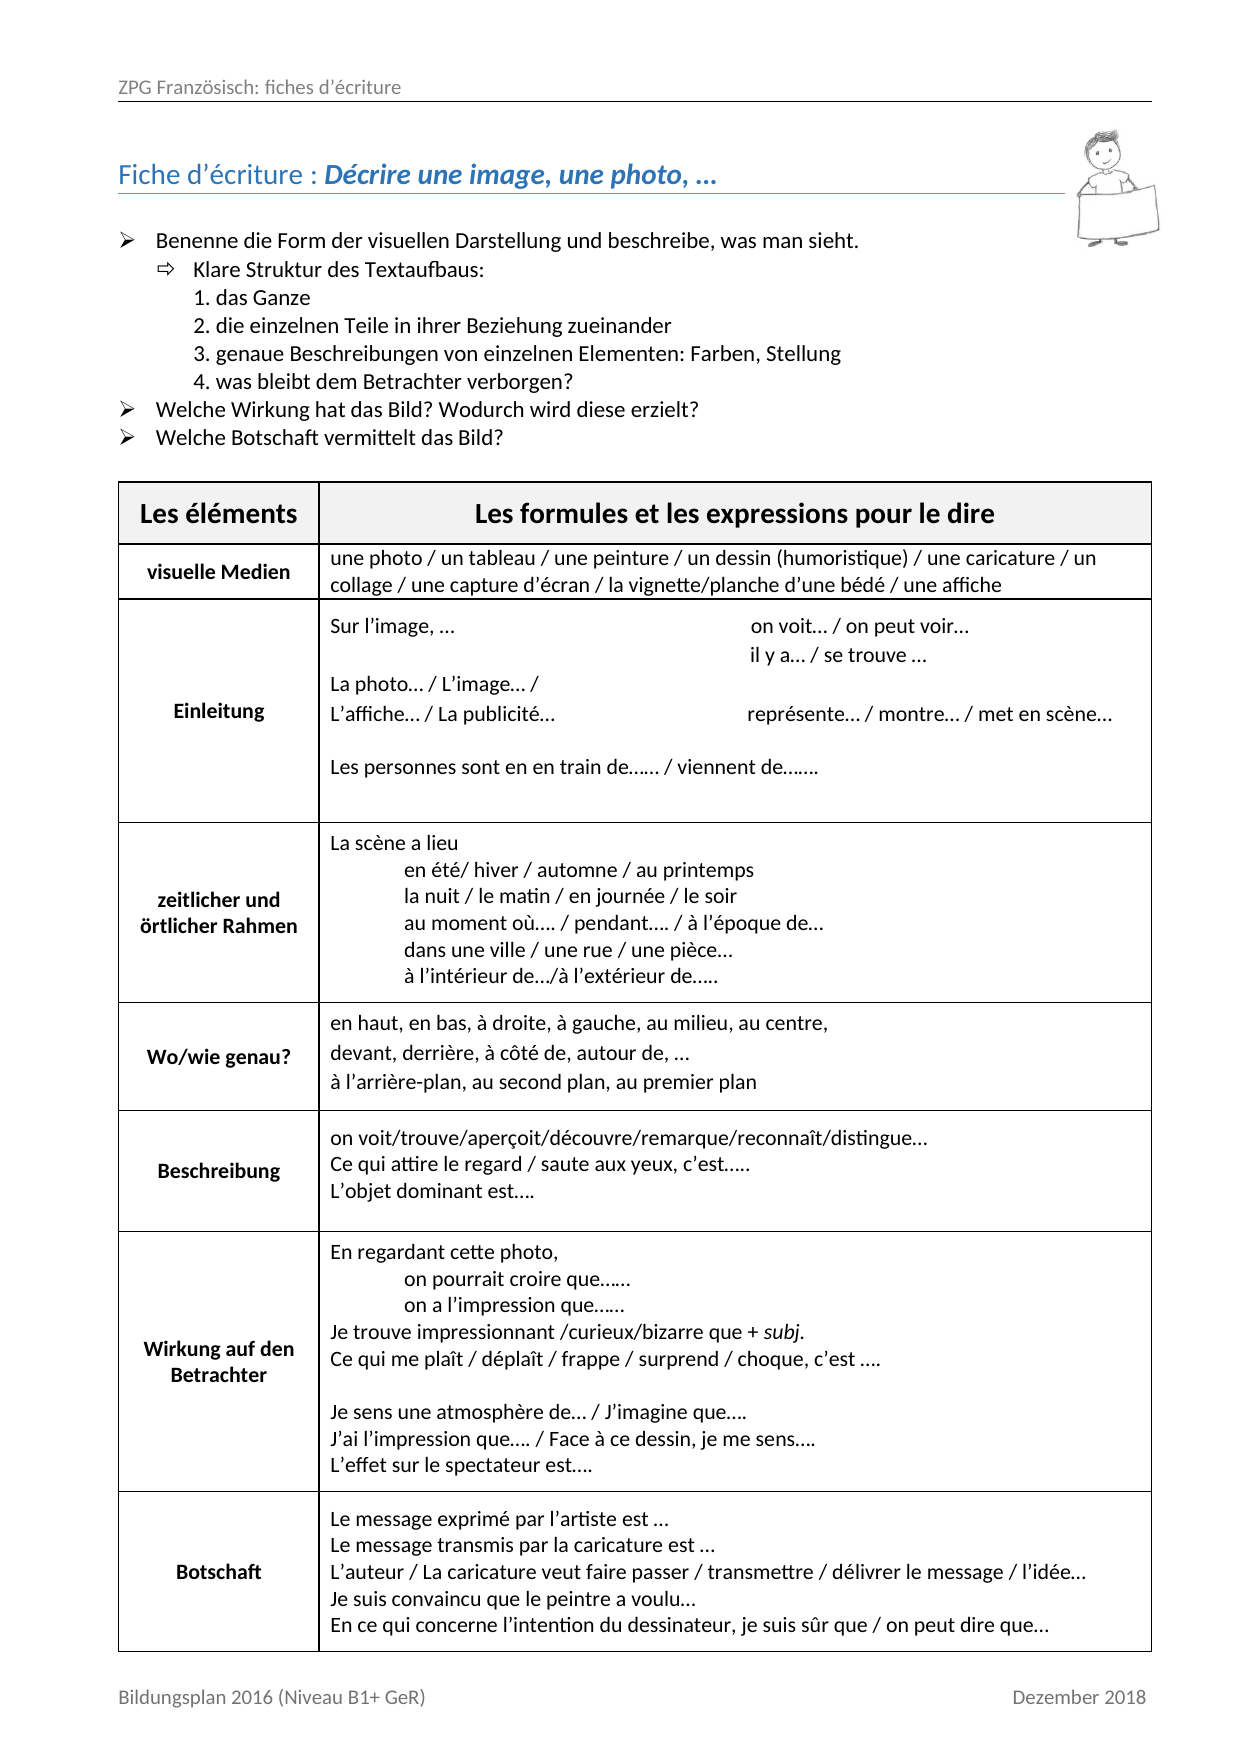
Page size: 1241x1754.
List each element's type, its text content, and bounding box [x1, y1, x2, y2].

table_cell Le message exprimé par l’artiste est … Le message transmis par la caricature est … L’auteur / La caricature veut faire passer / transmettre / délivrer le message / l’idée… Je suis convaincu que le peintre a voulu… En ce qui concerne l’intention du dessinateur, je suis sûr que / on peut dire que… [320, 1492, 1151, 1651]
table_cell visuelle Medien [119, 545, 318, 598]
table_header Les éléments [119, 483, 318, 543]
table_cell Sur l’image, … on voit… / on peut voir… il y a… / se trouve … La photo… / L’image… / L’affiche… / La publicité… représente… / montre… / met en scène… Les personnes sont en en train de…… / viennent de……. [320, 600, 1151, 821]
table_cell une photo / un tableau / une peinture / un dessin (humoristique) / une caricature / un collage / une capture d’écran / la vignette/planche d’une bédé / une affiche [320, 545, 1151, 598]
list Welche Botschaft vermittelt das Bild? [118, 423, 1152, 451]
text 2. die einzelnen Teile in ihrer Beziehung zueinander [193, 311, 1152, 339]
text 3. genaue Beschreibungen von einzelnen Elementen: Farben, Stellung [193, 339, 1152, 367]
table_cell Einleitung [119, 600, 318, 821]
table_cell Beschreibung [119, 1111, 318, 1231]
table_cell Botschaft [119, 1492, 318, 1651]
table_cell en haut, en bas, à droite, à gauche, au milieu, au centre, devant, derrière, à côté de, autour de, … à l’arrière-plan, au second plan, au premier plan [320, 1003, 1151, 1110]
text 1. das Ganze [193, 283, 1152, 311]
table_cell En regardant cette photo, on pourrait croire que…… on a l’impression que…… Je trouve impressionnant /curieux/bizarre que + subj. Ce qui me plaît / déplaît / frappe / surprend / choque, c’est …. Je sens une atmosphère de… / J’imagine que…. J’ai l’impression que…. / Face à ce dessin, je me sens…. L’effet sur le spectateur est…. [320, 1232, 1151, 1491]
table_cell Wo/wie genau? [119, 1003, 318, 1110]
subtitle Fiche d’écriture : Décrire une image, une photo, … [118, 156, 1065, 193]
list Welche Wirkung hat das Bild? Wodurch wird diese erzielt? [118, 395, 1152, 423]
table_cell on voit/trouve/aperçoit/découvre/remarque/reconnaît/distingue… Ce qui attire le regard / saute aux yeux, c’est….. L’objet dominant est…. [320, 1111, 1151, 1231]
text 4. was bleibt dem Betrachter verborgen? [193, 367, 1152, 395]
table_cell zeitlicher und örtlicher Rahmen [119, 823, 318, 1002]
table_cell Wirkung auf den Betrachter [119, 1232, 318, 1491]
picture [1065, 127, 1164, 255]
table_header Les formules et les expressions pour le dire [320, 483, 1151, 543]
list Benenne die Form der visuellen Darstellung und beschreibe, was man sieht. [118, 227, 1065, 255]
list Klare Struktur des Textaufbaus: [156, 255, 1152, 283]
table_cell La scène a lieu en été/ hiver / automne / au printemps la nuit / le matin / en journée / le soir au moment où…. / pendant…. / à l’époque de… dans une ville / une rue / une pièce… à l’intérieur de…/à l’extérieur de….. [320, 823, 1151, 1002]
